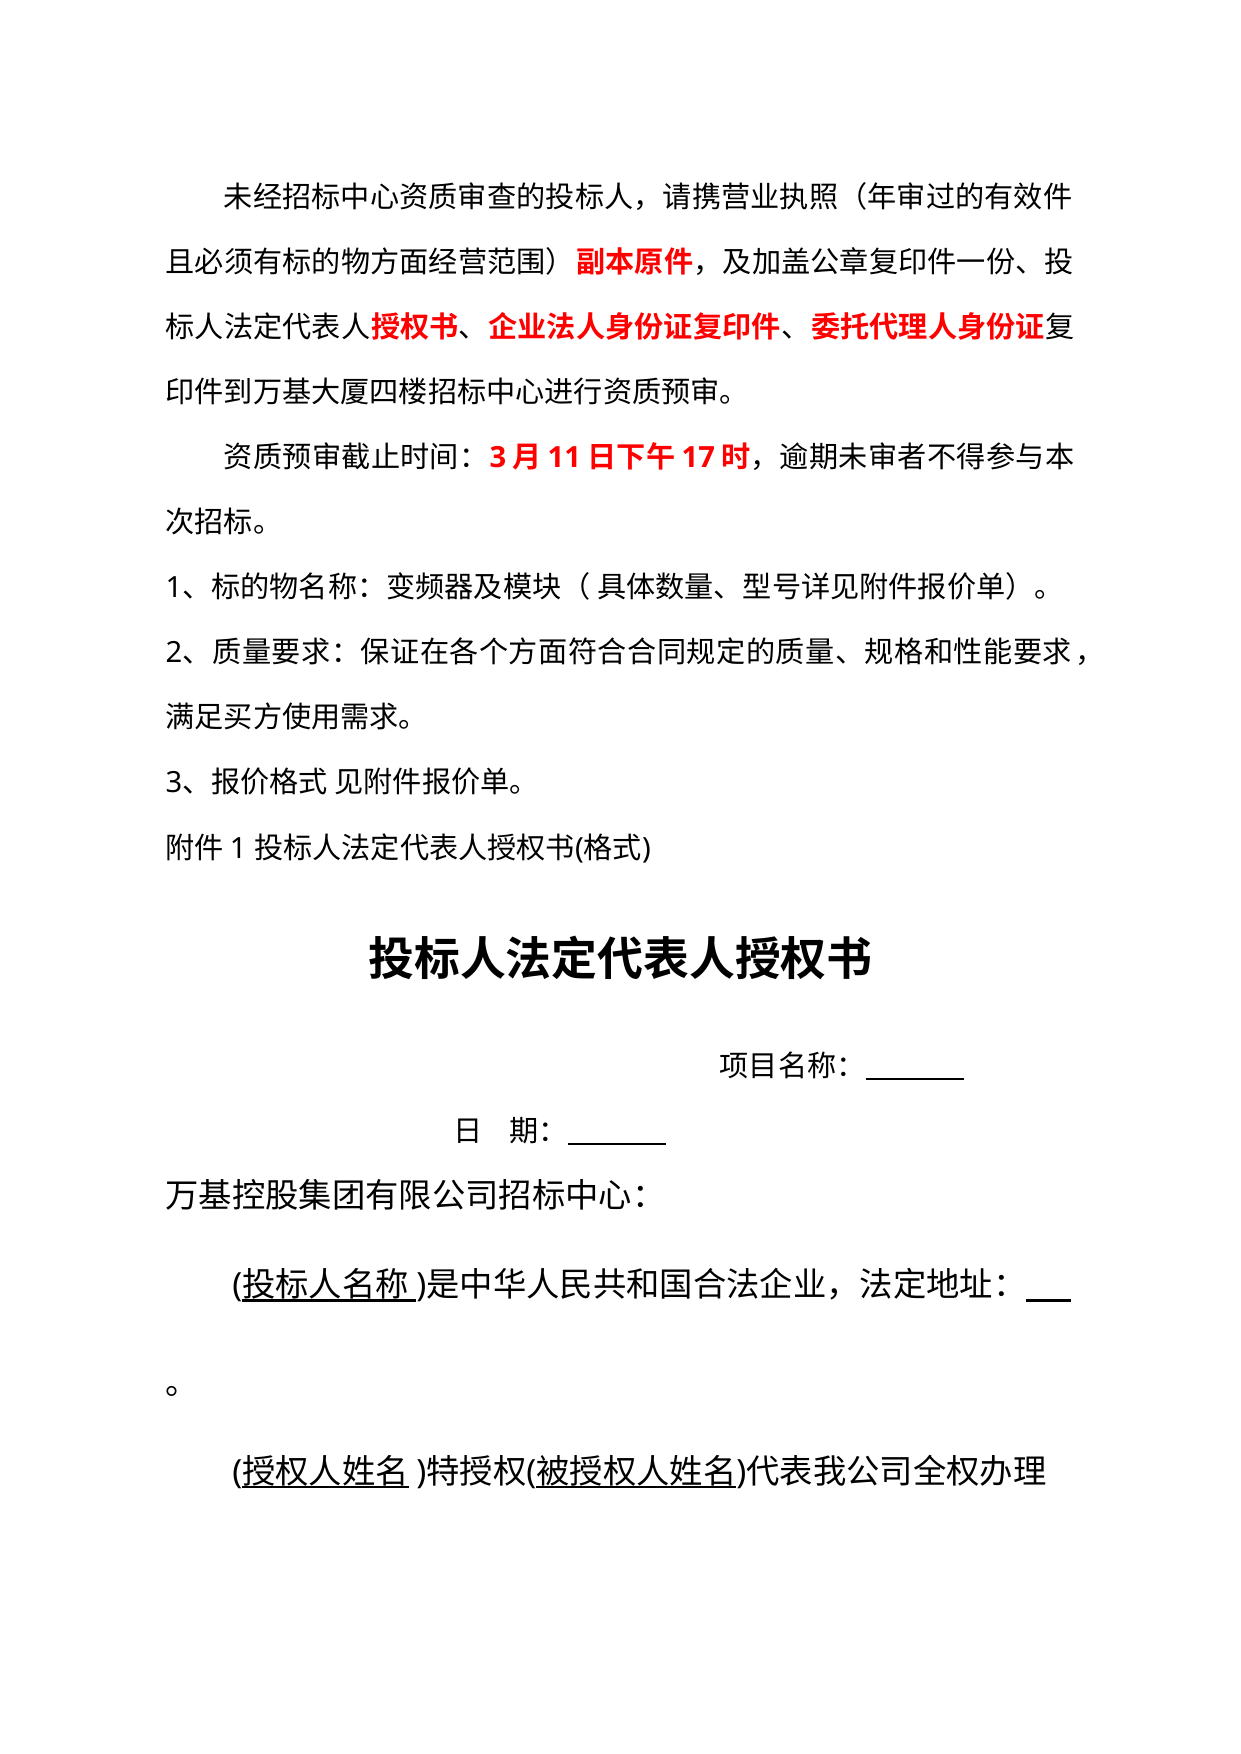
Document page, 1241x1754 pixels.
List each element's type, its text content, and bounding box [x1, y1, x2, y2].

title 附件1 投标人法定代表人授权书(格式) [165, 824, 1075, 867]
text 2、质量要求：保证在各个方面符合合同规定的质量、规格和性能要求，满足买方使用需求。 [165, 617, 1075, 747]
text 资质预审截止时间：3月11日下午17时，逾期未审者不得参与本次招标。 [165, 422, 1075, 552]
text 项目名称： [165, 1031, 1075, 1096]
text 未经招标中心资质审查的投标人，请携营业执照（年审过的有效件且必须有标的物方面经营范围）副本原件，及加盖公章复印件一份、投标人法定代表人授权书、企业法人身份证复印件、委托代理人身份证复印件到万基大厦四楼招标中心进行资质预审。 [165, 162, 1075, 422]
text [165, 1436, 1075, 1501]
text 日 期： [165, 1096, 1075, 1161]
text (投标人名称 )是中华人民共和国合法企业，法定地址： 。 [165, 1250, 1075, 1412]
text 3、报价格式 见附件报价单。 [165, 747, 1075, 812]
text 1、标的物名称：变频器及模块（ 具体数量、型号详见附件报价单）。 [165, 552, 1075, 617]
title 投标人法定代表人授权书 [165, 932, 1075, 986]
text 万基控股集团有限公司招标中心： [165, 1161, 1075, 1226]
